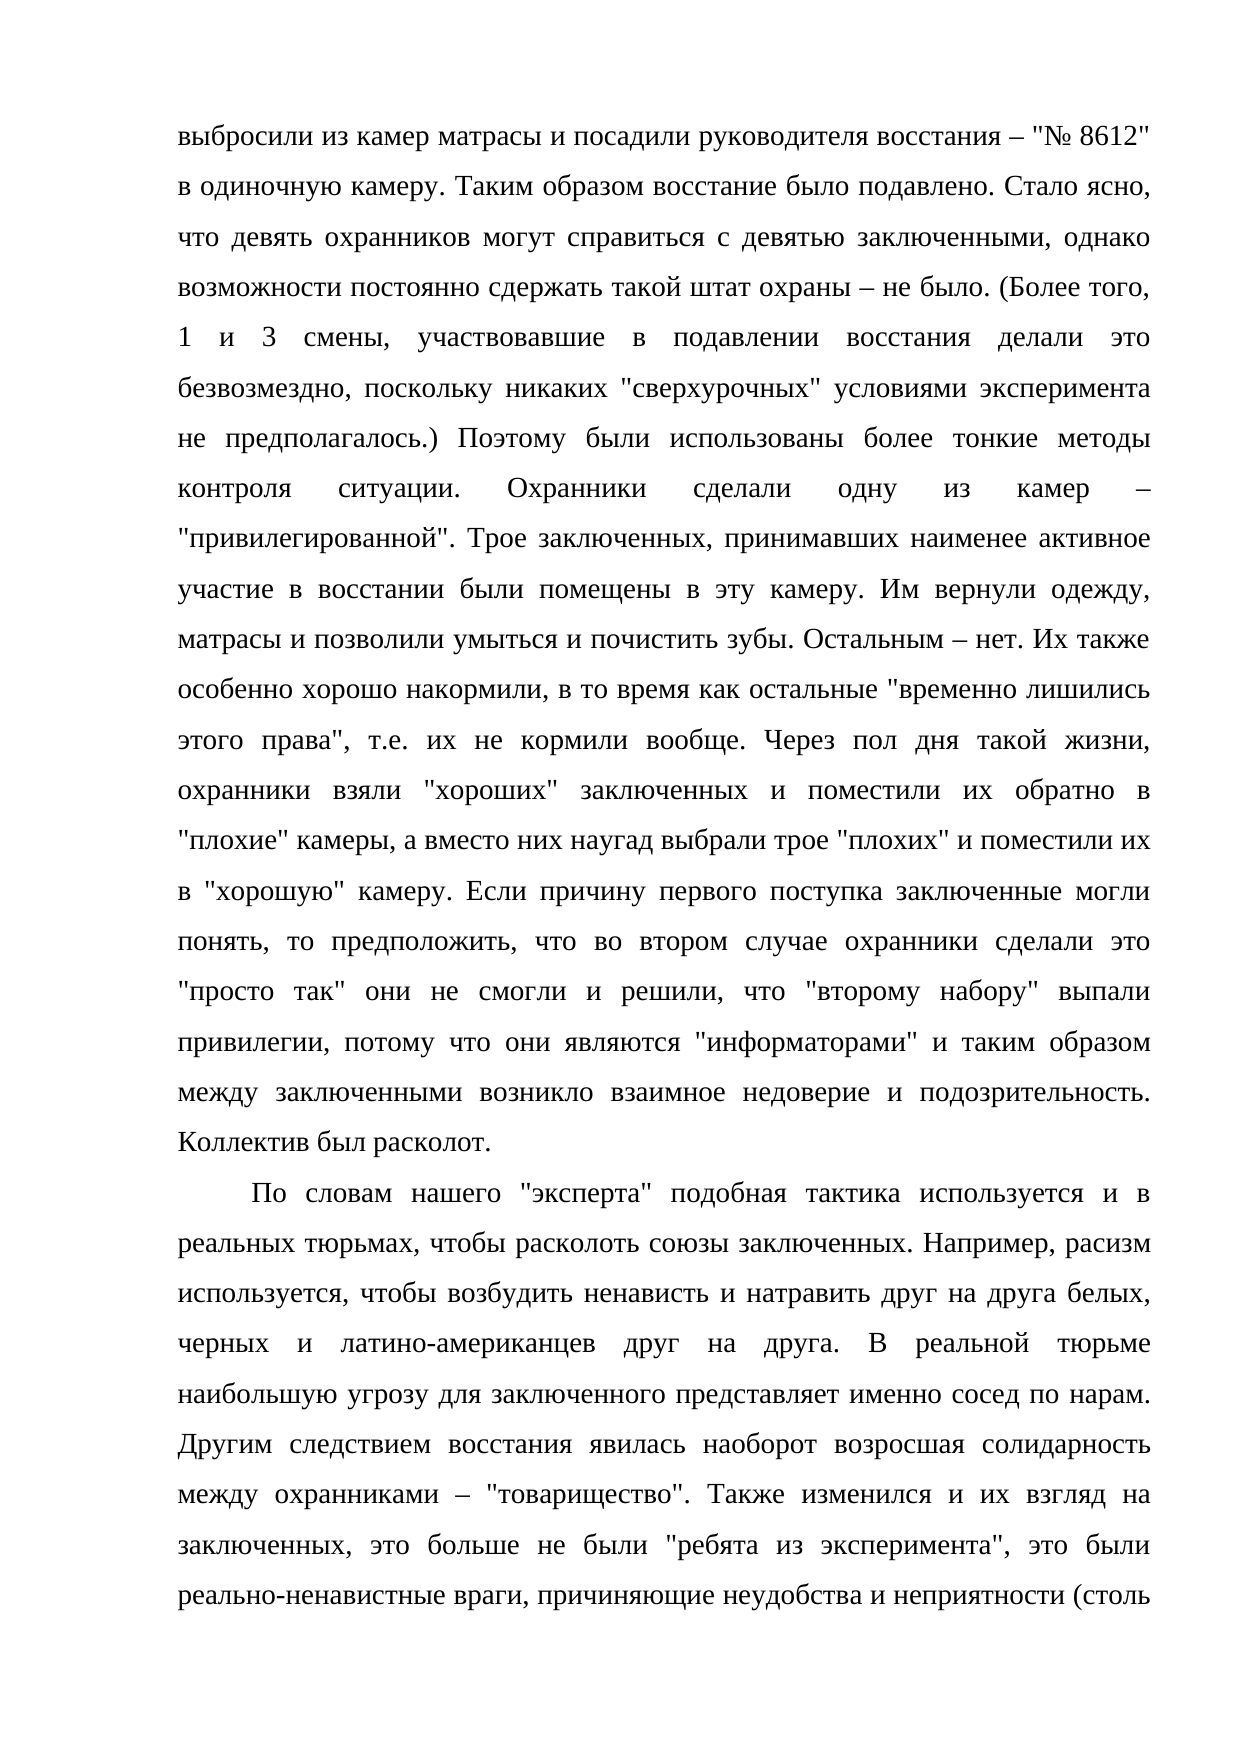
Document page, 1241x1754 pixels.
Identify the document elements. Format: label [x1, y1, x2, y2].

text [177, 118, 1152, 1158]
text [177, 1175, 1152, 1611]
